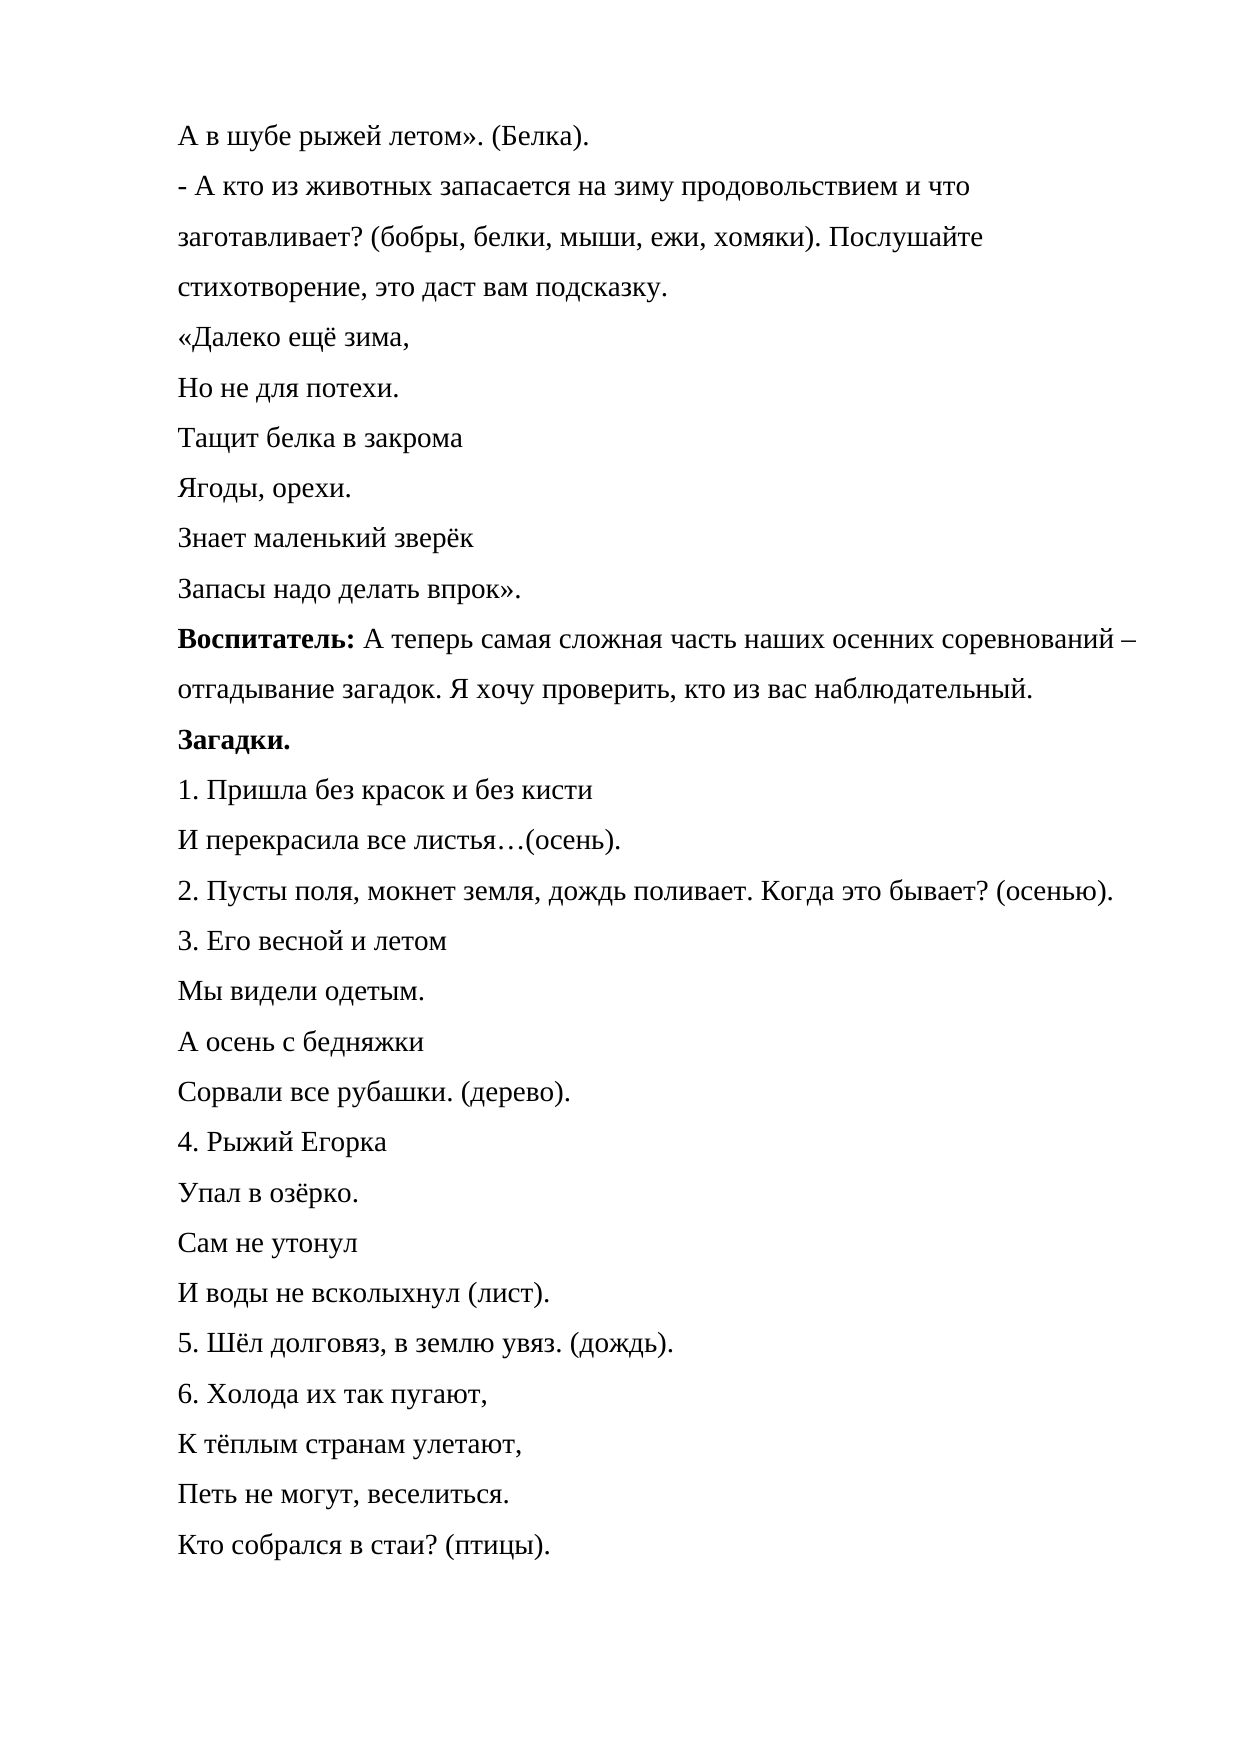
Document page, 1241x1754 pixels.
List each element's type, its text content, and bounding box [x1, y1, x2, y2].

text Кто собрался в стаи? (птицы). [177, 1527, 1152, 1560]
text Мы видели одетым. [177, 973, 1152, 1007]
text 1. Пришла без красок и без кисти [177, 772, 1152, 806]
text Запасы надо делать впрок». [177, 571, 1152, 604]
text Петь не могут, веселиться. [177, 1477, 1152, 1510]
text Знает маленький зверёк [177, 521, 1152, 554]
text «Далеко ещё зима, [177, 319, 1152, 353]
text Но не для потехи. [177, 370, 1152, 403]
text А в шубе рыжей летом». (Белка). [177, 118, 1152, 152]
text 6. Холода их так пугают, [177, 1376, 1152, 1409]
text И воды не всколыхнул (лист). [177, 1275, 1152, 1309]
text 3. Его весной и летом [177, 923, 1152, 957]
text Воспитатель: А теперь самая сложная часть наших осенних соревнований – отгадывание загадок. Я хочу проверить, кто из вас наблюдательный. [177, 621, 1152, 705]
text 5. Шёл долговяз, в землю увяз. (дождь). [177, 1326, 1152, 1359]
text Сам не утонул [177, 1225, 1152, 1258]
text Сорвали все рубашки. (дерево). [177, 1074, 1152, 1108]
text 2. Пусты поля, мокнет земля, дождь поливает. Когда это бывает? (осенью). [177, 873, 1152, 906]
text - А кто из животных запасается на зиму продовольствием и что заготавливает? (бобры, белки, мыши, ежи, хомяки). Послушайте стихотворение, это даст вам подсказку. [177, 168, 1152, 303]
text А осень с бедняжки [177, 1024, 1152, 1057]
text Ягоды, орехи. [177, 470, 1152, 504]
text Упал в озёрко. [177, 1175, 1152, 1208]
text Загадки. [177, 722, 1152, 755]
text К тёплым странам улетают, [177, 1426, 1152, 1460]
text 4. Рыжий Егорка [177, 1124, 1152, 1158]
text И перекрасила все листья…(осень). [177, 822, 1152, 856]
text Тащит белка в закрома [177, 420, 1152, 453]
